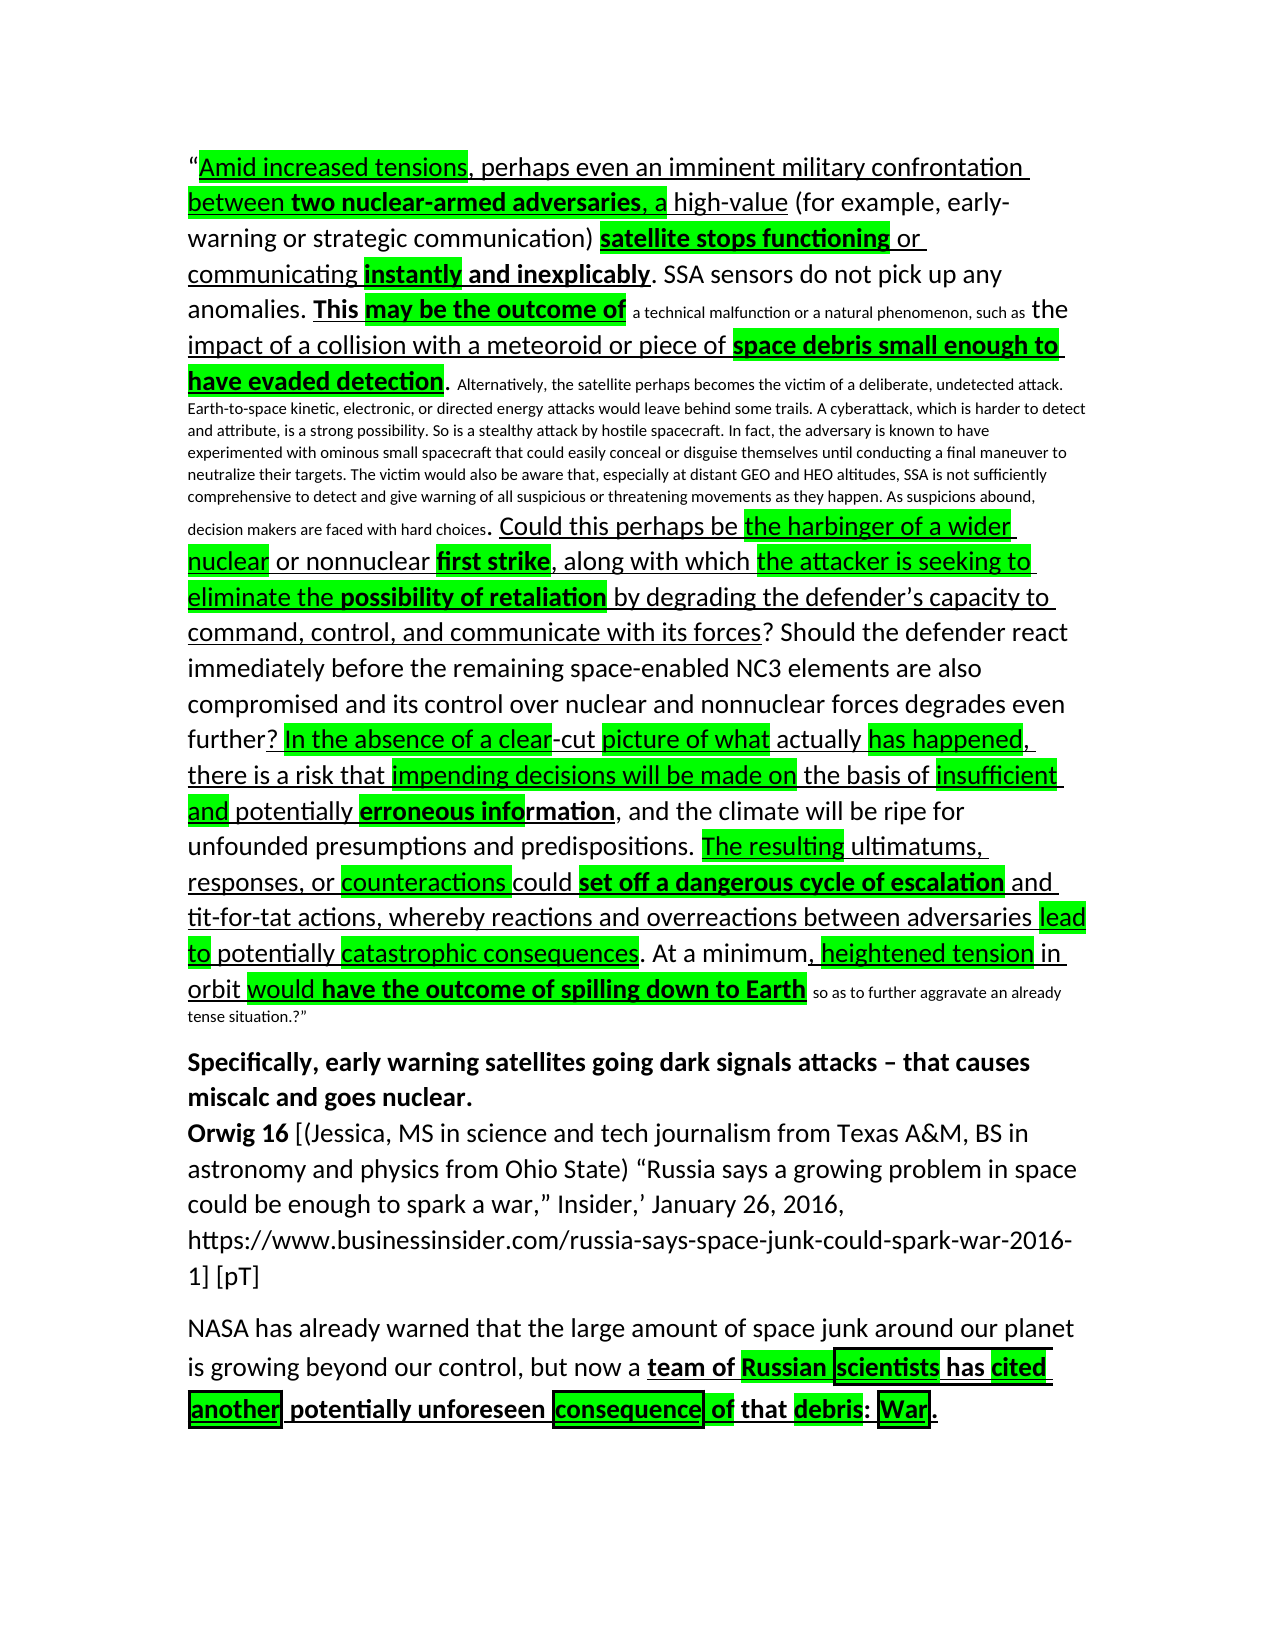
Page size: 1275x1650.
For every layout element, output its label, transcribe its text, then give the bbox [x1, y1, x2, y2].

text Orwig 16 [(Jessica, MS in science and tech journalism from Texas A&M, BS in astronomy and physics from Ohio State) “Russia says a growing problem in space could be enough to spark a war,” Insider,’ January 26, 2016, https://www.businessinsider.com/russia-says-space-junk-could-spark-war-2016-1] [pT] [187, 1116, 1087, 1292]
text “Amid increased tensions, perhaps even an imminent military confrontation between two nuclear-armed adversaries, a high-value (for example, early-warning or strategic communication) satellite stops functioning or communicating instantly and inexplicably. SSA sensors do not pick up any anomalies. This may be the outcome of a technical malfunction or a natural phenomenon, such as the impact of a collision with a meteoroid or piece of space debris small enough to have evaded detection. Alternatively, the satellite perhaps becomes the victim of a deliberate, undetected attack. Earth-to-space kinetic, electronic, or directed energy attacks would leave behind some trails. A cyberattack, which is harder to detect and attribute, is a strong possibility. So is a stealthy attack by hostile spacecraft. In fact, the adversary is known to have experimented with ominous small spacecraft that could easily conceal or disguise themselves until conducting a final maneuver to neutralize their targets. The victim would also be aware that, especially at distant GEO and HEO altitudes, SSA is not sufficiently comprehensive to detect and give warning of all suspicious or threatening movements as they happen. As suspicions abound, decision makers are faced with hard choices. Could this perhaps be the harbinger of a wider nuclear or nonnuclear first strike, along with which the attacker is seeking to eliminate the possibility of retaliation by degrading the defender’s capacity to command, control, and communicate with its forces? Should the defender react immediately before the remaining space-enabled NC3 elements are also compromised and its control over nuclear and nonnuclear forces degrades even further? In the absence of a clear-cut picture of what actually has happened, there is a risk that impending decisions will be made on the basis of insufficient and potentially erroneous information, and the climate will be ripe for unfounded presumptions and predispositions. The resulting ultimatums, responses, or counteractions could set off a dangerous cycle of escalation and tit-for-tat actions, whereby reactions and overreactions between adversaries lead to potentially catastrophic consequences. At a minimum, heightened tension in orbit would have the outcome of spilling down to Earth so as to further aggravate an already tense situation.?” [187, 150, 1087, 1027]
subtitle Specifically, early warning satellites going dark signals attacks – that causes miscalc and goes nuclear. [187, 1045, 1087, 1114]
text NASA has already warned that the large amount of space junk around our planet is growing beyond our control, but now a team of Russian scientists has cited another potentially unforeseen consequence of that debris: War. [187, 1311, 1087, 1429]
